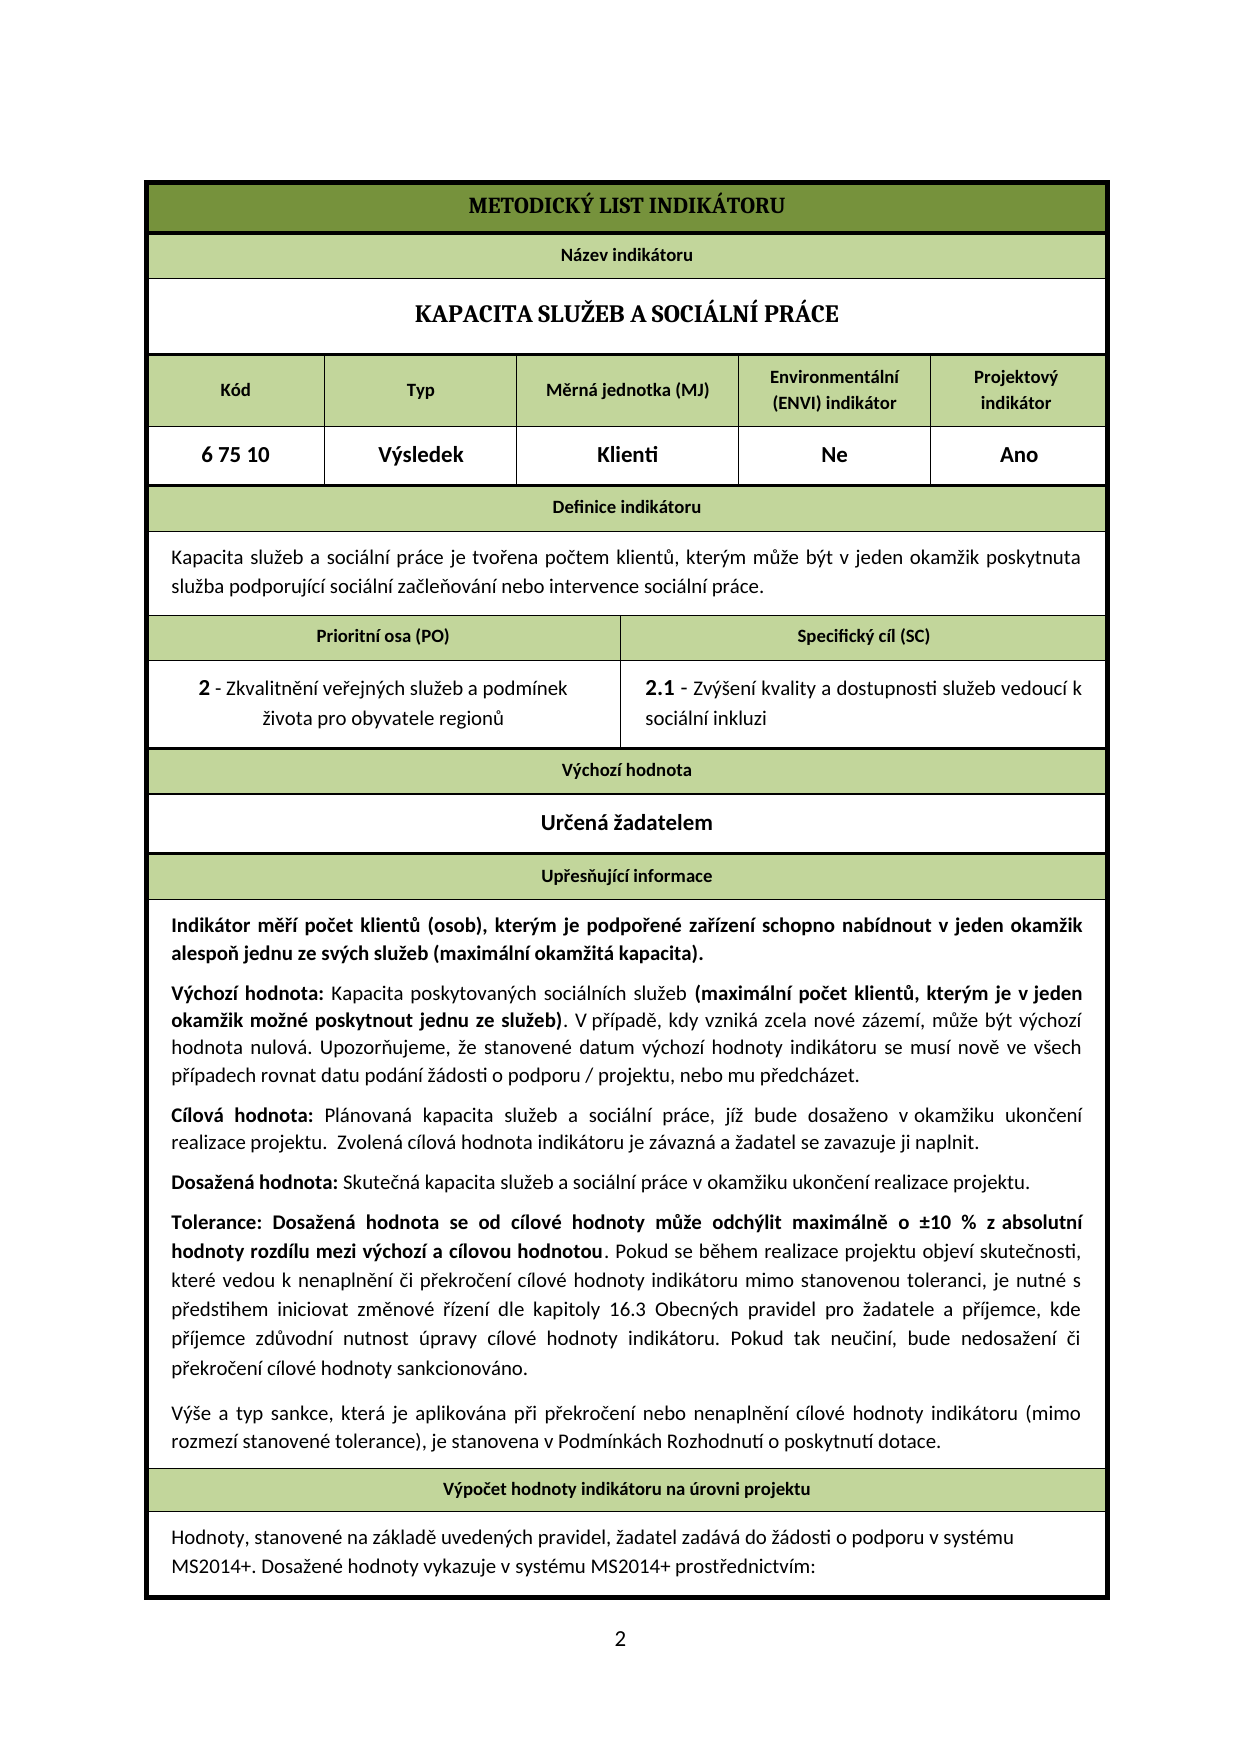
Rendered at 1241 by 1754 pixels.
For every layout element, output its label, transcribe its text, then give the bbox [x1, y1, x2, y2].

table_cell Výpočet hodnoty indikátoru na úrovni projektu [149, 1469, 1105, 1511]
table_cell Prioritní osa (PO) [149, 616, 620, 660]
table_cell 2 - Zkvalitnění veřejných služeb a podmínek života pro obyvatele regionů [149, 661, 620, 747]
table_cell 2.1 - Zvýšení kvality a dostupnosti služeb vedoucí k sociální inkluzi [621, 661, 1105, 747]
table_cell Klienti [517, 427, 738, 484]
table_cell Kapacita služeb a sociální práce je tvořena počtem klientů, kterým může být v jeden okamžik poskytnuta služba podporující sociální začleňování nebo intervence sociální práce. [149, 532, 1105, 615]
table_cell Environmentální (ENVI) indikátor [739, 356, 930, 426]
table_cell Kapacita služeb a sociální práce [149, 279, 1105, 353]
table_cell Výchozí hodnota [149, 750, 1105, 793]
table_cell 6 75 10 [149, 427, 324, 484]
table_cell Indikátor měří počet klientů (osob), kterým je podpořené zařízení schopno nabídnout v jeden okamžik alespoň jednu ze svých služeb (maximální okamžitá kapacita). Výchozí hodnota: Kapacita poskytovaných sociálních služeb (maximální počet klientů, kterým je v jeden okamžik možné poskytnout jednu ze služeb). V případě, kdy vzniká zcela nové zázemí, může být výchozí hodnota nulová. Upozorňujeme, že stanovené datum výchozí hodnoty indikátoru se musí nově ve všech případech rovnat datu podání žádosti o podporu / projektu, nebo mu předcházet. Cílová hodnota: Plánovaná kapacita služeb a sociální práce, jíž bude dosaženo v okamžiku ukončení realizace projektu. Zvolená cílová hodnota indikátoru je závazná a žadatel se zavazuje ji naplnit. Dosažená hodnota: Skutečná kapacita služeb a sociální práce v okamžiku ukončení realizace projektu. Tolerance: Dosažená hodnota se od cílové hodnoty může odchýlit maximálně o ±10 % z absolutní hodnoty rozdílu mezi výchozí a cílovou hodnotou. Pokud se během realizace projektu objeví skutečnosti, které vedou k nenaplnění či překročení cílové hodnoty indikátoru mimo stanovenou toleranci, je nutné s předstihem iniciovat změnové řízení dle kapitoly 16.3 Obecných pravidel pro žadatele a příjemce, kde příjemce zdůvodní nutnost úpravy cílové hodnoty indikátoru. Pokud tak neučiní, bude nedosažení či překročení cílové hodnoty sankcionováno. Výše a typ sankce, která je aplikována při překročení nebo nenaplnění cílové hodnoty indikátoru (mimo rozmezí stanovené tolerance), je stanovena v Podmínkách Rozhodnutí o poskytnutí dotace. [149, 900, 1105, 1468]
table_cell Měrná jednotka (MJ) [517, 356, 738, 426]
table_cell Určená žadatelem [149, 795, 1105, 852]
table_header METODICKÝ LIST INDIKÁTORU [149, 185, 1105, 231]
table_cell Definice indikátoru [149, 487, 1105, 531]
table_cell Ano [931, 427, 1105, 484]
table_cell Výsledek [325, 427, 516, 484]
table_cell Projektový indikátor [931, 356, 1105, 426]
table_cell Ne [739, 427, 930, 484]
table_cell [149, 1512, 1105, 1595]
table_cell Kód [149, 356, 324, 426]
table_cell Název indikátoru [149, 235, 1105, 278]
table_cell Specifický cíl (SC) [621, 616, 1105, 660]
table_cell Typ [325, 356, 516, 426]
table_cell Upřesňující informace [149, 855, 1105, 899]
